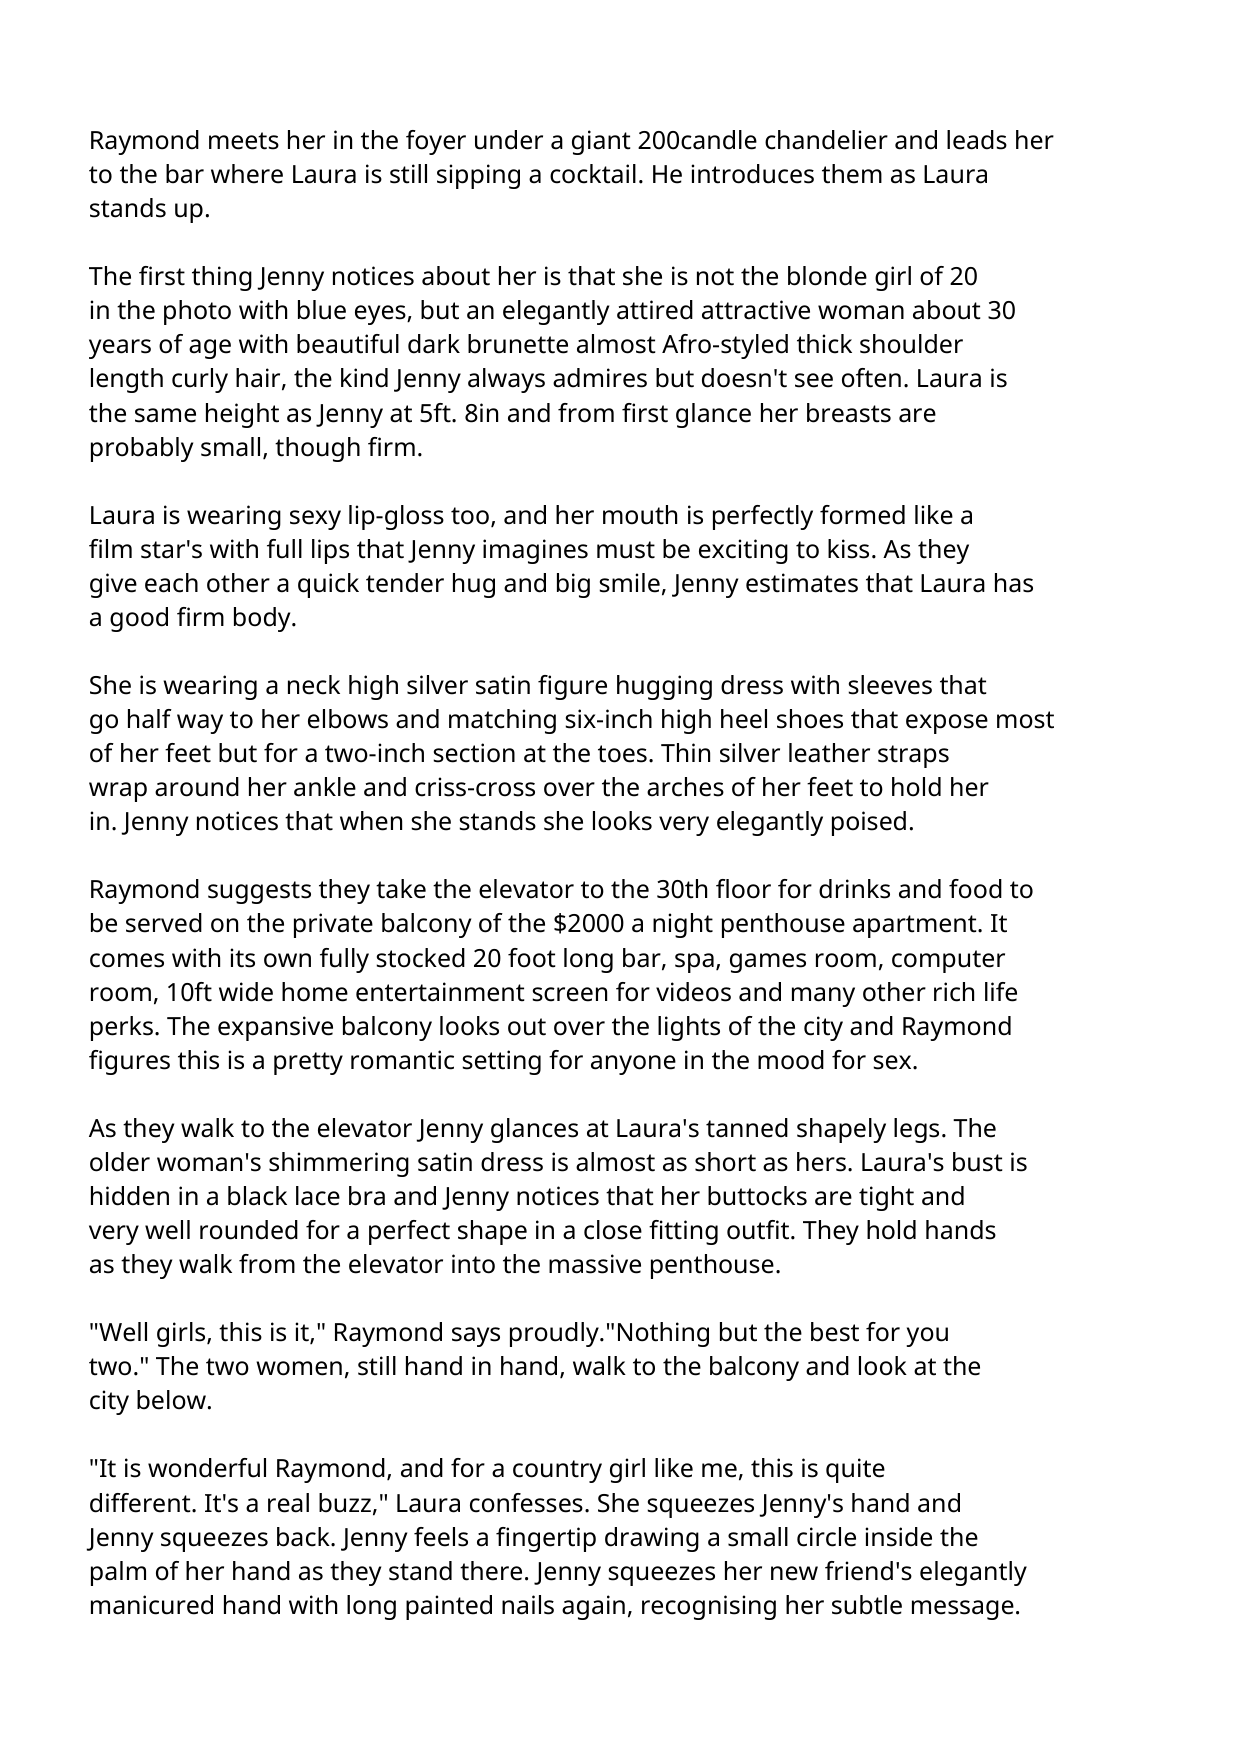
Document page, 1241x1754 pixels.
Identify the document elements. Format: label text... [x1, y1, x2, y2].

text The first thing Jenny notices about her is that she is not the blonde girl of 20 [89, 259, 1152, 293]
text a good firm body. [89, 599, 1152, 634]
text to the bar where Laura is still sipping a cocktail. He introduces them as Laura [89, 157, 1152, 191]
text give each other a quick tender hug and big smile, Jenny estimates that Laura has [89, 566, 1152, 599]
text be served on the private balcony of the $2000 a night penthouse apartment. It [89, 906, 1152, 940]
text film star's with full lips that Jenny imagines must be exciting to kiss. As they [89, 531, 1152, 566]
text older woman's shimmering satin dress is almost as short as hers. Laura's bust is [89, 1144, 1152, 1179]
text palm of her hand as they stand there. Jenny squeezes her new friend's elegantly [89, 1553, 1152, 1587]
text city below. [89, 1383, 1152, 1417]
text two." The two women, still hand in hand, walk to the balcony and look at the [89, 1349, 1152, 1383]
text wrap around her ankle and criss-cross over the arches of her feet to hold her [89, 770, 1152, 804]
text in. Jenny notices that when she stands she looks very elegantly poised. [89, 804, 1152, 838]
text as they walk from the elevator into the massive penthouse. [89, 1247, 1152, 1281]
text Raymond suggests they take the elevator to the 30th floor for drinks and food to [89, 872, 1152, 906]
text "It is wonderful Raymond, and for a country girl like me, this is quite [89, 1451, 1152, 1485]
text manicured hand with long painted nails again, recognising her subtle message. [89, 1587, 1152, 1621]
text She is wearing a neck high silver satin figure hugging dress with sleeves that [89, 668, 1152, 702]
text perks. The expansive balcony looks out over the lights of the city and Raymond [89, 1008, 1152, 1042]
text Jenny squeezes back. Jenny feels a fingertip drawing a small circle inside the [89, 1519, 1152, 1553]
text room, 10ft wide home entertainment screen for videos and many other rich life [89, 974, 1152, 1008]
text hidden in a black lace bra and Jenny notices that her buttocks are tight and [89, 1179, 1152, 1213]
text figures this is a pretty romantic setting for anyone in the mood for sex. [89, 1042, 1152, 1076]
text go half way to her elbows and matching six-inch high heel shoes that expose most [89, 702, 1152, 736]
text very well rounded for a perfect shape in a close fitting outfit. They hold hands [89, 1213, 1152, 1247]
text the same height as Jenny at 5ft. 8in and from first glance her breasts are [89, 395, 1152, 429]
text Raymond meets her in the foyer under a giant 200candle chandelier and leads her [89, 123, 1152, 157]
text of her feet but for a two-inch section at the toes. Thin silver leather straps [89, 736, 1152, 770]
text stands up. [89, 191, 1152, 225]
text As they walk to the elevator Jenny glances at Laura's tanned shapely legs. The [89, 1111, 1152, 1144]
text length curly hair, the kind Jenny always admires but doesn't see often. Laura is [89, 361, 1152, 395]
text Laura is wearing sexy lip-gloss too, and her mouth is perfectly formed like a [89, 497, 1152, 531]
text different. It's a real buzz," Laura confesses. She squeezes Jenny's hand and [89, 1485, 1152, 1519]
text years of age with beautiful dark brunette almost Afro-styled thick shoulder [89, 327, 1152, 361]
text in the photo with blue eyes, but an elegantly attired attractive woman about 30 [89, 293, 1152, 327]
text comes with its own fully stocked 20 foot long bar, spa, games room, computer [89, 940, 1152, 974]
text "Well girls, this is it," Raymond says proudly."Nothing but the best for you [89, 1315, 1152, 1349]
text probably small, though firm. [89, 429, 1152, 463]
